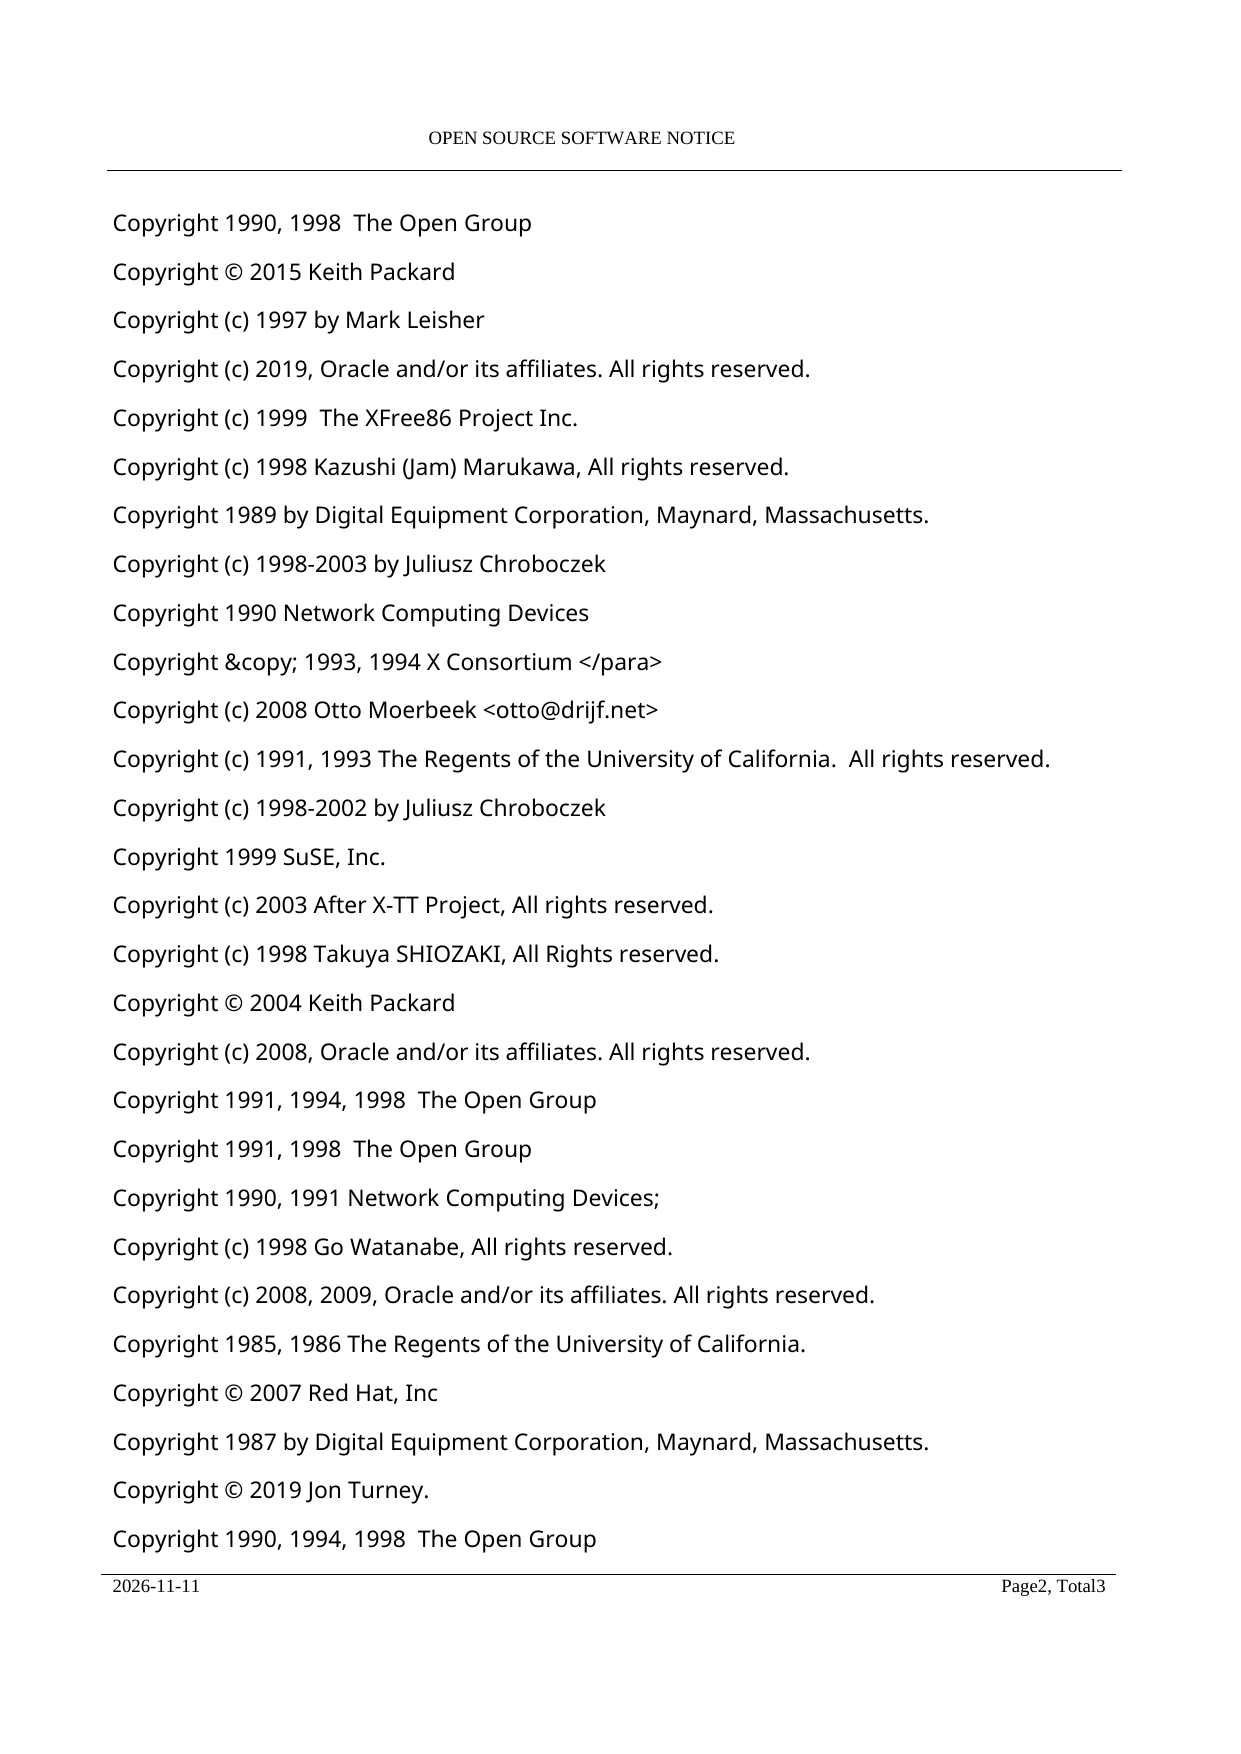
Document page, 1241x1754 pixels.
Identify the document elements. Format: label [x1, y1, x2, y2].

text [112, 206, 1128, 1555]
